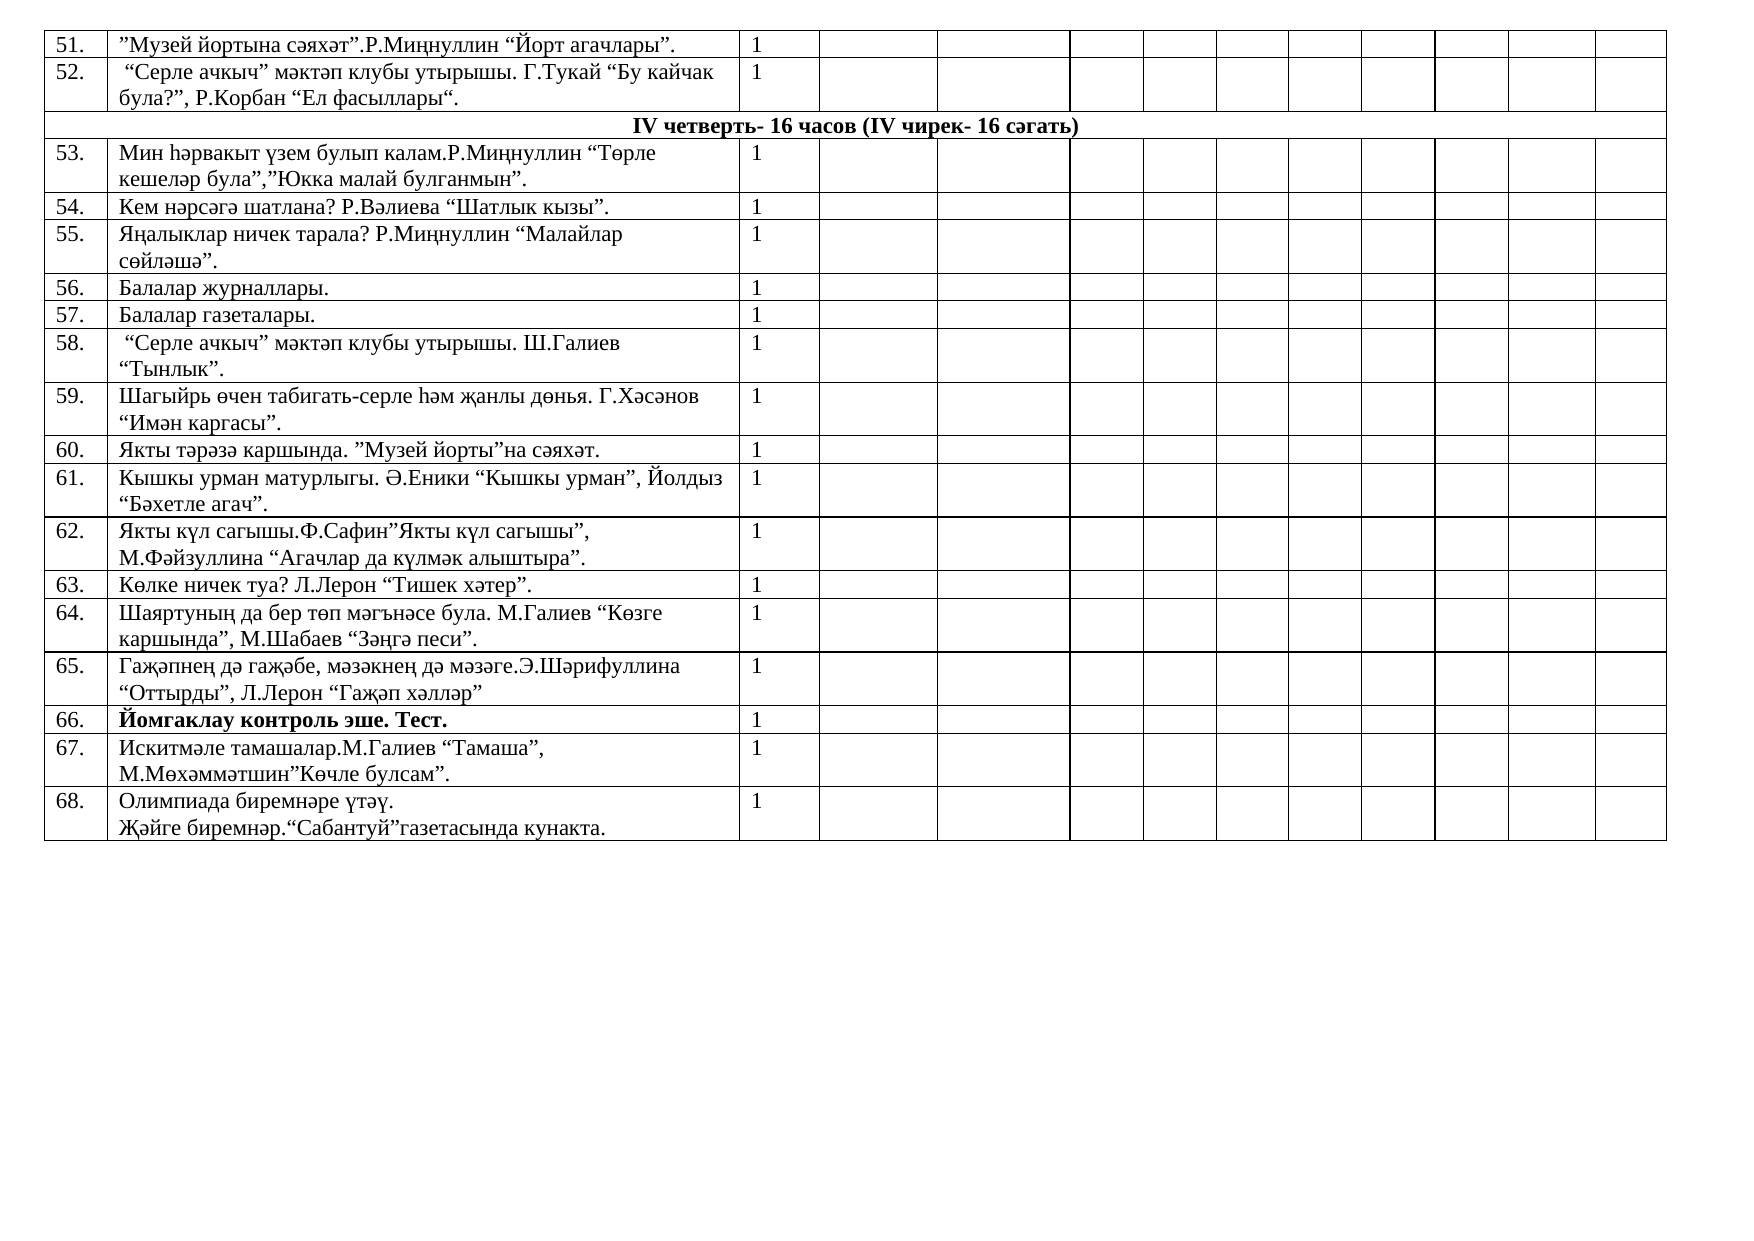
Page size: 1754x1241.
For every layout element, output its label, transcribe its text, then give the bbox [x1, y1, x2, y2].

table_cell [1217, 436, 1288, 463]
table_cell 51. [45, 31, 107, 57]
table_cell [820, 58, 937, 111]
table_cell [1596, 734, 1666, 786]
table_cell [1436, 787, 1508, 840]
table_cell [938, 436, 1069, 463]
table_cell [1596, 653, 1666, 705]
table_cell [1144, 436, 1216, 463]
table_cell 66. [45, 706, 107, 732]
table_cell [1509, 329, 1595, 382]
table_cell [1144, 706, 1216, 732]
table_cell [1217, 706, 1288, 732]
table_cell [820, 706, 937, 732]
table_cell Кем нәрсәгә шатлана? Р.Вәлиева “Шатлык кызы”. [108, 193, 739, 219]
table_cell [1509, 58, 1595, 111]
table_cell [1596, 301, 1666, 328]
table_cell [1217, 571, 1288, 598]
table_cell [1217, 193, 1288, 219]
table_cell [1071, 571, 1143, 598]
table_cell [1217, 383, 1288, 435]
table_cell 1 [740, 329, 819, 382]
table_cell [820, 274, 937, 300]
table_cell [1596, 58, 1666, 111]
table_cell [820, 734, 937, 786]
table_cell [938, 383, 1069, 435]
table_cell 64. [45, 599, 107, 651]
table_cell “Серле ачкыч” мәктәп клубы утырышы. Г.Тукай “Бу кайчак була?”, Р.Корбан “Ел фасыллары“. [108, 58, 739, 111]
table_cell [1596, 220, 1666, 273]
table_cell [1596, 193, 1666, 219]
table_cell [1217, 301, 1288, 328]
table_cell 1 [740, 58, 819, 111]
table_cell [1596, 571, 1666, 598]
table_cell [1436, 518, 1508, 570]
table_cell [1436, 301, 1508, 328]
table_cell [1071, 787, 1143, 840]
table_cell [1071, 653, 1143, 705]
table_cell [1362, 518, 1434, 570]
table_cell [1144, 787, 1216, 840]
table_cell [1144, 274, 1216, 300]
table_cell [1289, 706, 1361, 732]
table_cell [1144, 383, 1216, 435]
table_cell 1 [740, 193, 819, 219]
table_cell [938, 329, 1069, 382]
table_cell [1362, 31, 1434, 57]
table_cell [1217, 220, 1288, 273]
table_cell [938, 58, 1069, 111]
table_cell Искитмәле тамашалар.М.Галиев “Тамаша”, М.Мөхәммәтшин”Көчле булсам”. [108, 734, 739, 786]
table_cell [1362, 571, 1434, 598]
table_cell [1436, 599, 1508, 651]
table_cell [1362, 274, 1434, 300]
table_cell [1289, 787, 1361, 840]
table_cell [1509, 706, 1595, 732]
table_cell [1362, 599, 1434, 651]
table_cell [938, 787, 1069, 840]
table_cell Балалар журналлары. [108, 274, 739, 300]
table_cell 1 [740, 653, 819, 705]
table_cell [1071, 193, 1143, 219]
table_cell Якты тәрәзә каршында. ”Музей йорты”на сәяхәт. [108, 436, 739, 463]
table_cell 1 [740, 301, 819, 328]
table_cell 58. [45, 329, 107, 382]
table_cell [1144, 139, 1216, 192]
table_cell Олимпиада биремнәре үтәү. Җәйге биремнәр.“Сабантуй”газетасында кунакта. [108, 787, 739, 840]
table_cell [1289, 193, 1361, 219]
table_cell Гаҗәпнең дә гаҗәбе, мәзәкнең дә мәзәге.Э.Шәрифуллина “Оттырды”, Л.Лерон “Гаҗәп хәлләр” [108, 653, 739, 705]
table_cell 60. [45, 436, 107, 463]
table_cell 1 [740, 706, 819, 732]
table_cell [1071, 220, 1143, 273]
table_cell [1071, 436, 1143, 463]
table_cell [1596, 599, 1666, 651]
table_cell 53. [45, 139, 107, 192]
table_cell [820, 139, 937, 192]
table_cell [1071, 329, 1143, 382]
table_cell [1596, 31, 1666, 57]
table_cell 63. [45, 571, 107, 598]
table_cell [1362, 58, 1434, 111]
table_cell [1071, 706, 1143, 732]
table_cell 65. [45, 653, 107, 705]
table_cell [938, 706, 1069, 732]
table_cell [1289, 274, 1361, 300]
table_cell [1509, 139, 1595, 192]
table_cell [1436, 193, 1508, 219]
table_cell [1509, 383, 1595, 435]
table_cell [1596, 436, 1666, 463]
table_cell [820, 301, 937, 328]
table_cell [1596, 787, 1666, 840]
table_cell [938, 274, 1069, 300]
table_cell [1362, 787, 1434, 840]
table_cell [820, 220, 937, 273]
table_cell [1071, 383, 1143, 435]
table_cell [1509, 653, 1595, 705]
table_cell Мин һәрвакыт үзем булып калам.Р.Миңнуллин “Төрле кешеләр була”,”Юкка малай булганмын”. [108, 139, 739, 192]
table_cell [820, 571, 937, 598]
table_cell Шагыйрь өчен табигать-серле һәм җанлы дөнья. Г.Хәсәнов “Имән каргасы”. [108, 383, 739, 435]
table_cell [1217, 274, 1288, 300]
table_cell [1144, 31, 1216, 57]
table_cell [1436, 58, 1508, 111]
table_cell [1362, 734, 1434, 786]
table_cell [1217, 787, 1288, 840]
table_cell [1362, 329, 1434, 382]
table_cell [1217, 653, 1288, 705]
table_cell Яңалыклар ничек тарала? Р.Миңнуллин “Малайлар сөйләшә”. [108, 220, 739, 273]
table_cell [1289, 58, 1361, 111]
table_cell Якты күл сагышы.Ф.Сафин”Якты күл cагышы”, М.Фәйзуллина “Агачлар да күлмәк алыштыра”. [108, 518, 739, 570]
table_cell [1071, 58, 1143, 111]
table_cell [1217, 518, 1288, 570]
table_cell [1144, 220, 1216, 273]
table_cell [1289, 518, 1361, 570]
table_cell [1217, 734, 1288, 786]
table_cell [1436, 436, 1508, 463]
table_cell 67. [45, 734, 107, 786]
table_cell [1509, 599, 1595, 651]
table_cell Кышкы урман матурлыгы. Ә.Еники “Кышкы урман”, Йолдыз “Бәхетле агач”. [108, 464, 739, 516]
table_cell 1 [740, 787, 819, 840]
table_cell [1071, 734, 1143, 786]
table_cell 61. [45, 464, 107, 516]
table_cell [1509, 31, 1595, 57]
table_cell 55. [45, 220, 107, 273]
table_cell Шаяртуның да бер төп мәгънәсе була. М.Галиев “Көзге каршында”, М.Шабаев “Зәңгә песи”. [108, 599, 739, 651]
table_cell [1144, 58, 1216, 111]
table_cell [1509, 787, 1595, 840]
table_cell [938, 571, 1069, 598]
table_cell Йомгаклау контроль эше. Тест. [108, 706, 739, 732]
table_cell [1144, 329, 1216, 382]
table_cell [938, 139, 1069, 192]
table_cell 56. [45, 274, 107, 300]
table_cell 1 [740, 274, 819, 300]
table_cell [1289, 734, 1361, 786]
table_cell [820, 383, 937, 435]
table_cell [1436, 329, 1508, 382]
table_cell 1 [740, 599, 819, 651]
table_cell 68. [45, 787, 107, 840]
table_cell [1217, 58, 1288, 111]
table_cell [1071, 31, 1143, 57]
table_cell [820, 518, 937, 570]
table_cell [1217, 31, 1288, 57]
table_cell [1436, 706, 1508, 732]
table_cell [1362, 383, 1434, 435]
table_cell [820, 599, 937, 651]
table_cell 52. [45, 58, 107, 111]
table_cell [1217, 464, 1288, 516]
table_cell [1362, 301, 1434, 328]
table_cell [1596, 274, 1666, 300]
table_cell [1436, 220, 1508, 273]
table_cell [1596, 518, 1666, 570]
table_cell 1 [740, 436, 819, 463]
table_cell [1071, 301, 1143, 328]
table_cell [1596, 464, 1666, 516]
table_cell [1436, 464, 1508, 516]
table_cell [938, 518, 1069, 570]
table_cell [1217, 599, 1288, 651]
table_cell [1144, 193, 1216, 219]
table_cell [938, 734, 1069, 786]
table_cell [1289, 139, 1361, 192]
table_cell [1436, 653, 1508, 705]
table_cell [1436, 734, 1508, 786]
table_cell Көлке ничек туа? Л.Лерон “Тишек хәтер”. [108, 571, 739, 598]
table_cell [1071, 518, 1143, 570]
table_cell [1289, 301, 1361, 328]
table_cell [1144, 653, 1216, 705]
table_cell [1509, 571, 1595, 598]
table_cell [1509, 193, 1595, 219]
table_cell [1071, 599, 1143, 651]
table_cell [1436, 383, 1508, 435]
table_cell [1362, 193, 1434, 219]
table_cell [1071, 464, 1143, 516]
table_cell [1144, 571, 1216, 598]
table_cell [938, 464, 1069, 516]
table_cell [1596, 706, 1666, 732]
table_cell [1071, 274, 1143, 300]
table_cell [1362, 706, 1434, 732]
table_cell [820, 329, 937, 382]
table_cell Балалар газеталары. [108, 301, 739, 328]
table_cell [1289, 464, 1361, 516]
table_cell [1596, 139, 1666, 192]
table_cell [1144, 734, 1216, 786]
table_cell [1289, 653, 1361, 705]
table_cell [1289, 220, 1361, 273]
table_cell [1362, 653, 1434, 705]
table_cell [1289, 571, 1361, 598]
table_cell [938, 653, 1069, 705]
table_cell [1289, 329, 1361, 382]
table_cell [1436, 31, 1508, 57]
table_cell ”Музей йортына сәяхәт”.Р.Миңнуллин “Йорт агачлары”. [108, 31, 739, 57]
table_cell [1362, 139, 1434, 192]
table_cell [820, 787, 937, 840]
table_cell 54. [45, 193, 107, 219]
table_cell 1 [740, 383, 819, 435]
table_cell [1071, 139, 1143, 192]
table_cell [1436, 571, 1508, 598]
table_cell [1509, 274, 1595, 300]
table_cell [1509, 734, 1595, 786]
table_cell 1 [740, 220, 819, 273]
table_cell 1 [740, 139, 819, 192]
table_cell [1509, 464, 1595, 516]
table_cell [820, 193, 937, 219]
table_cell [1509, 518, 1595, 570]
table_cell [820, 653, 937, 705]
table_cell [1289, 436, 1361, 463]
table_cell [938, 31, 1069, 57]
table_cell [820, 31, 937, 57]
table_cell [1596, 329, 1666, 382]
table_cell [1362, 464, 1434, 516]
table_cell [1144, 301, 1216, 328]
table_cell [1289, 599, 1361, 651]
table_cell [1144, 518, 1216, 570]
table_cell [1509, 301, 1595, 328]
table_cell 57. [45, 301, 107, 328]
table_cell [938, 193, 1069, 219]
table_cell 1 [740, 31, 819, 57]
table_cell [820, 436, 937, 463]
table_cell [1289, 383, 1361, 435]
table_cell [1596, 383, 1666, 435]
table_cell [1217, 139, 1288, 192]
table_cell 59. [45, 383, 107, 435]
table_cell [938, 220, 1069, 273]
table_cell “Серле ачкыч” мәктәп клубы утырышы. Ш.Галиев “Тынлык”. [108, 329, 739, 382]
table_cell 62. [45, 518, 107, 570]
table_cell [1362, 436, 1434, 463]
table_cell IV четверть- 16 часов (IV чирек- 16 сәгать) [45, 112, 1666, 138]
table_cell [1217, 329, 1288, 382]
table_cell 1 [740, 518, 819, 570]
table_cell [1436, 139, 1508, 192]
table_cell 1 [740, 571, 819, 598]
table_cell [1362, 220, 1434, 273]
table_cell [1289, 31, 1361, 57]
table_cell [1144, 599, 1216, 651]
table_cell [1436, 274, 1508, 300]
table_cell 1 [740, 464, 819, 516]
table_cell [938, 599, 1069, 651]
table_cell [1144, 464, 1216, 516]
table_cell [938, 301, 1069, 328]
table_cell [1509, 436, 1595, 463]
table_cell 1 [740, 734, 819, 786]
table_cell [820, 464, 937, 516]
table_cell [1509, 220, 1595, 273]
